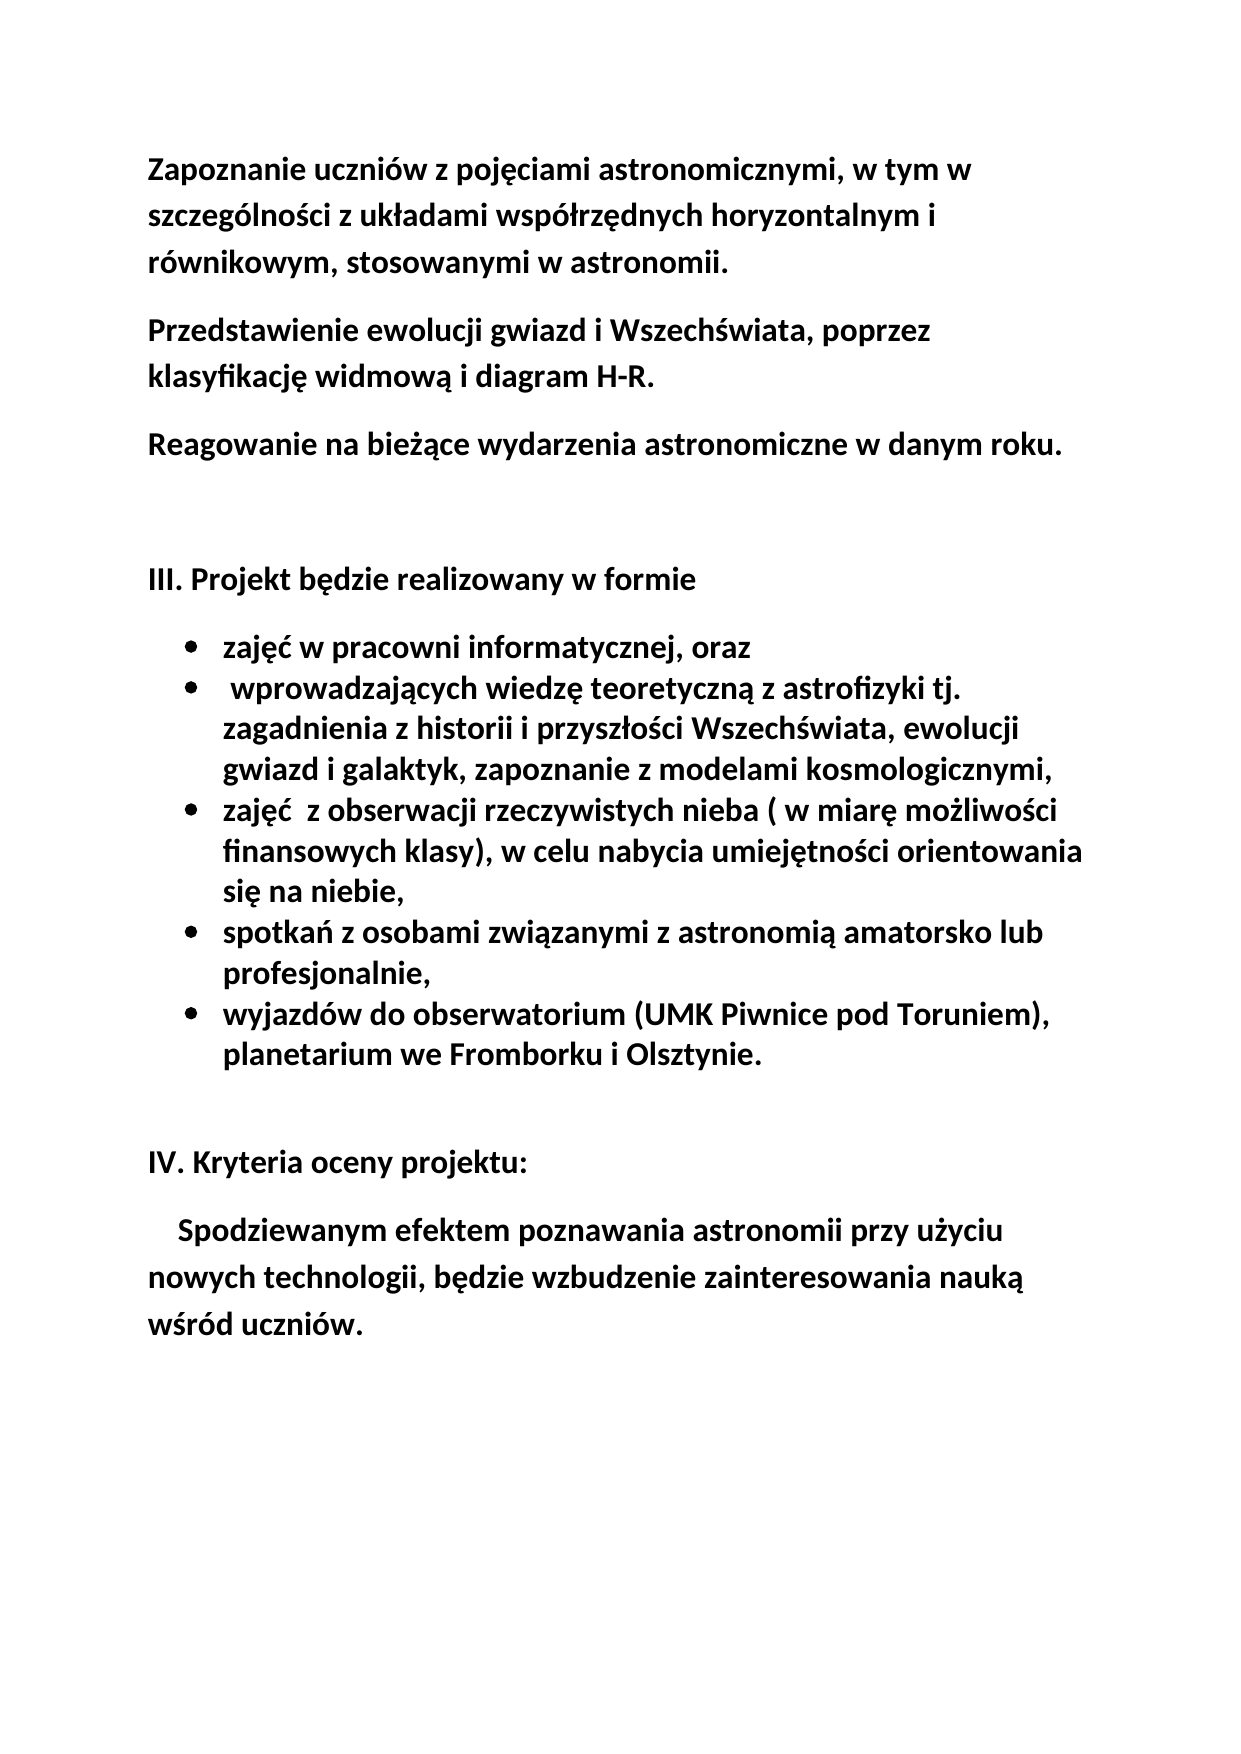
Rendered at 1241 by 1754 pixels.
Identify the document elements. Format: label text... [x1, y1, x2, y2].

list wyjazdów do obserwatorium (UMK Piwnice pod Toruniem), planetarium we Fromborku i Olsztynie. [185, 992, 1093, 1074]
list spotkań z osobami związanymi z astronomią amatorsko lub profesjonalnie, [185, 911, 1093, 992]
text Reagowanie na bieżące wydarzenia astronomiczne w danym roku. [148, 423, 1093, 464]
text Spodziewanym efektem poznawania astronomii przy użyciu nowych technologii, będzie wzbudzenie zainteresowania nauką wśród uczniów. [148, 1209, 1093, 1343]
text Zapoznanie uczniów z pojęciami astronomicznymi, w tym w szczególności z układami współrzędnych horyzontalnym i równikowym, stosowanymi w astronomii. [148, 148, 1093, 282]
list wprowadzających wiedzę teoretyczną z astrofizyki tj. zagadnienia z historii i przyszłości Wszechświata, ewolucji gwiazd i galaktyk, zapoznanie z modelami kosmologicznymi, [185, 667, 1093, 789]
text III. Projekt będzie realizowany w formie [148, 558, 1093, 599]
text Przedstawienie ewolucji gwiazd i Wszechświata, poprzez klasyfikację widmową i diagram H-R. [148, 309, 1093, 396]
text IV. Kryteria oceny projektu: [148, 1142, 1093, 1182]
list zajęć z obserwacji rzeczywistych nieba ( w miarę możliwości finansowych klasy), w celu nabycia umiejętności orientowania się na niebie, [185, 789, 1093, 911]
list zajęć w pracowni informatycznej, oraz [185, 626, 1093, 667]
